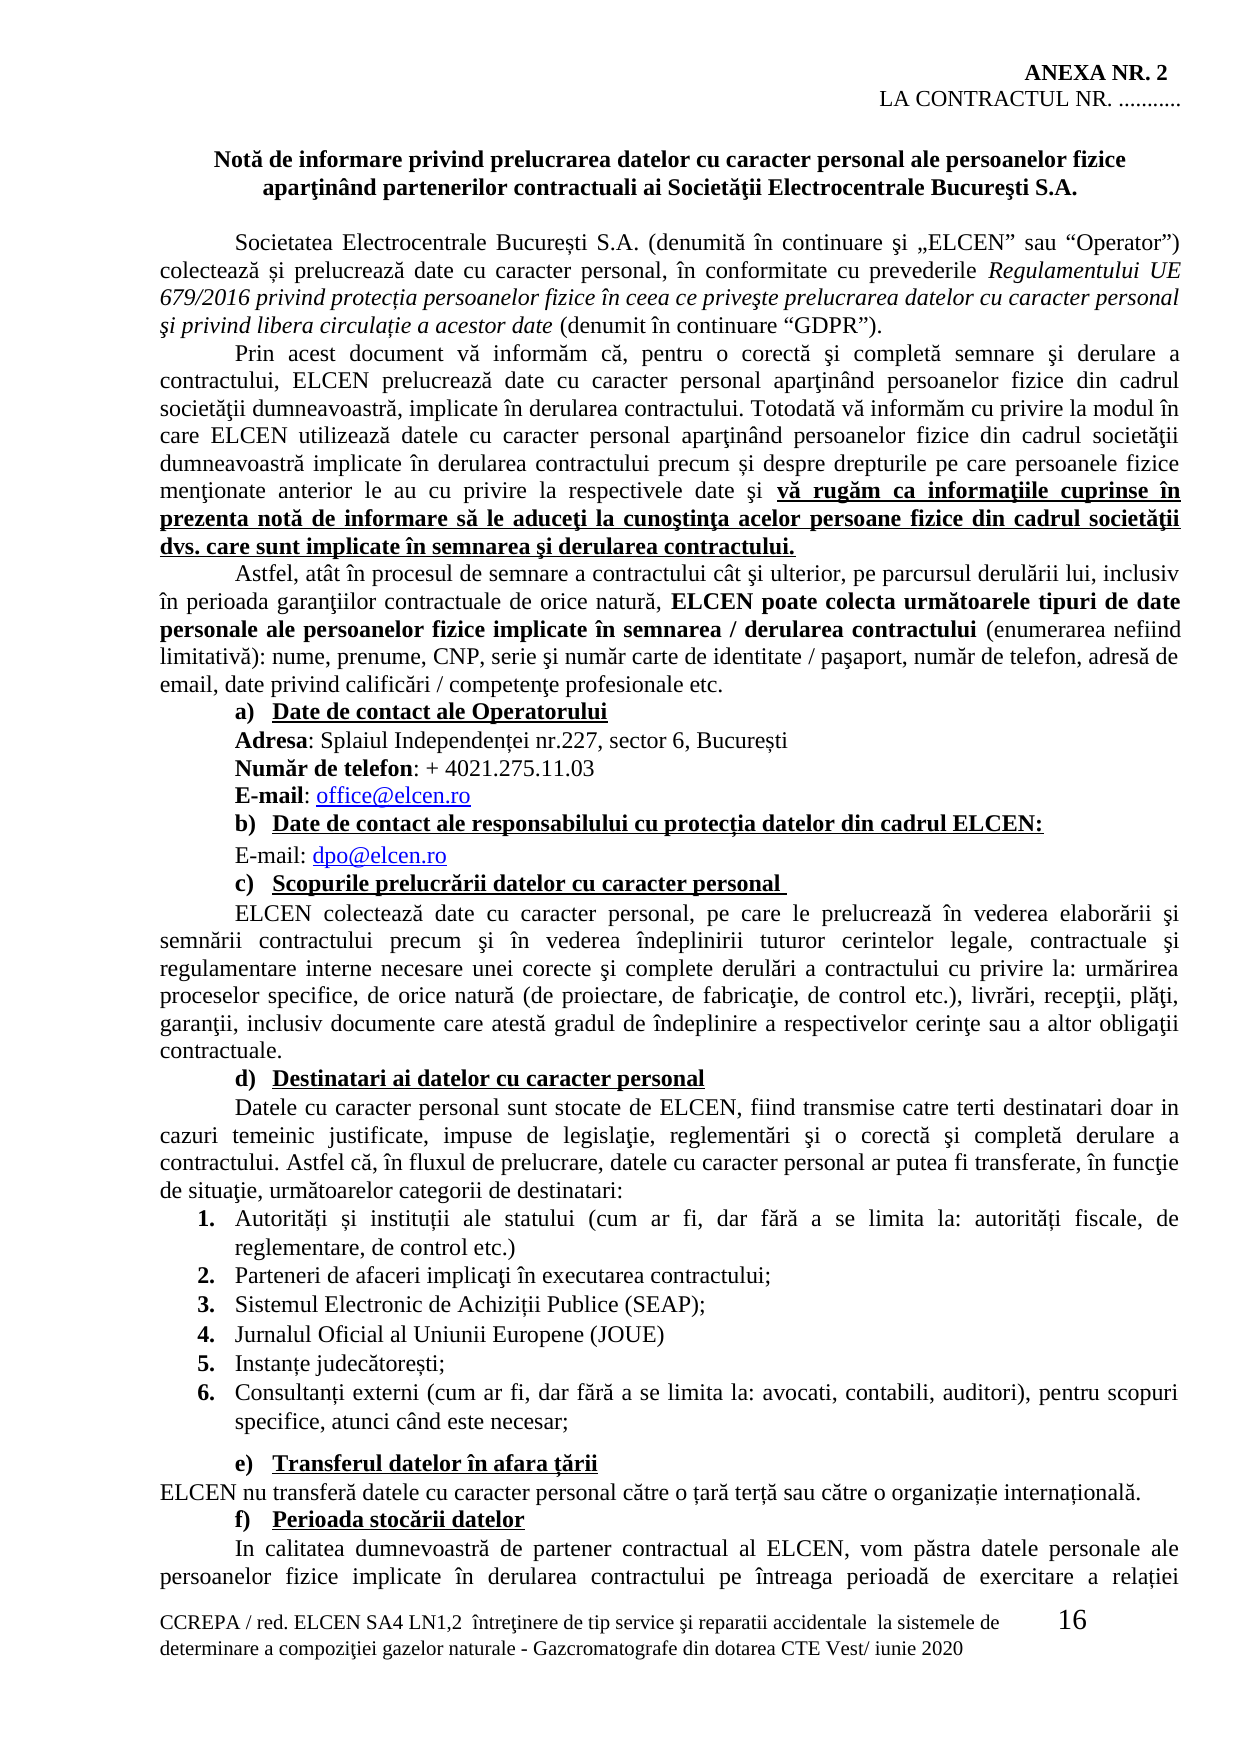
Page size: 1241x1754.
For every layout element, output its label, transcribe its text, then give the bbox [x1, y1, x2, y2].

list Destinatari ai datelor cu caracter personal [234, 1064, 1181, 1092]
list Consultanți externi (cum ar fi, dar fără a se limita la: avocati, contabili, auditori), pentru scopuri specifice, atunci când este necesar; [197, 1378, 1181, 1435]
list Instanțe judecătorești; [197, 1349, 1181, 1376]
text E-mail: dpo@elcen.ro [159, 841, 1181, 868]
list Scopurile prelucrării datelor cu caracter personal [234, 868, 1181, 897]
list Autorități și instituții ale statului (cum ar fi, dar fără a se limita la: autorități fiscale, de reglementare, de control etc.) [197, 1203, 1181, 1260]
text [159, 1534, 1181, 1590]
list Parteneri de afaceri implicaţi în executarea contractului; [197, 1261, 1181, 1289]
text ELCEN colectează date cu caracter personal, pe care le prelucrează în vederea elaborării şi semnării contractului precum şi în vederea îndeplinirii tuturor cerintelor legale, contractuale şi regulamentare interne necesare unei corecte şi complete derulări a contractului cu privire la: urmărirea proceselor specifice, de orice natură (de proiectare, de fabricaţie, de control etc.), livrări, recepţii, plăţi, garanţii, inclusiv documente care atestă gradul de îndeplinire a respectivelor cerinţe sau a altor obligaţii contractuale. [159, 898, 1181, 1064]
list Date de contact ale Operatorului [234, 697, 1181, 725]
text Astfel, atât în procesul de semnare a contractului cât şi ulterior, pe parcursul derulării lui, inclusiv în perioada garanţiilor contractuale de orice natură, ELCEN poate colecta următoarele tipuri de date personale ale persoanelor fizice implicate în semnarea / derularea contractului (enumerarea nefiind limitativă): nume, prenume, CNP, serie şi număr carte de identitate / paşaport, număr de telefon, adresă de email, date privind calificări / competenţe profesionale etc. [159, 559, 1181, 697]
list Perioada stocării datelor [234, 1505, 1181, 1533]
list Jurnalul Oficial al Uniunii Europene (JOUE) [197, 1319, 1181, 1347]
list Transferul datelor în afara țării [234, 1449, 1181, 1476]
text Adresa: Splaiul Independenței nr.227, sector 6, București [159, 726, 1181, 754]
text LA CONTRACTUL NR. ........... [159, 85, 1181, 112]
text Societatea Electrocentrale București S.A. (denumită în continuare şi „ELCEN” sau “Operator”) colectează și prelucrează date cu caracter personal, în conformitate cu prevederile Regulamentului UE 679/2016 privind protecția persoanelor fizice în ceea ce priveşte prelucrarea datelor cu caracter personal şi privind libera circulație a acestor date (denumit în continuare “GDPR”). [159, 228, 1181, 338]
text Prin acest document vă informăm că, pentru o corectă şi completă semnare şi derulare a contractului, ELCEN prelucrează date cu caracter personal aparţinând persoanelor fizice din cadrul societăţii dumneavoastră, implicate în derularea contractului. Totodată vă informăm cu privire la modul în care ELCEN utilizează datele cu caracter personal aparţinând persoanelor fizice din cadrul societăţii dumneavoastră implicate în derularea contractului precum și despre drepturile pe care persoanele fizice menţionate anterior le au cu privire la respectivele date şi vă rugăm ca informaţiile cuprinse în prezenta notă de informare să le aduceţi la cunoştinţa acelor persoane fizice din cadrul societăţii dvs. care sunt implicate în semnarea şi derularea contractului. [159, 338, 1181, 528]
text anexa nr. 2 [909, 59, 1181, 85]
text Datele cu caracter personal sunt stocate de ELCEN, fiind transmise catre terti destinatari doar in cazuri temeinic justificate, impuse de legislaţie, reglementări şi o corectă şi completă derulare a contractului. Astfel că, în fluxul de prelucrare, datele cu caracter personal ar putea fi transferate, în funcţie de situaţie, următoarelor categorii de destinatari: [159, 1093, 1181, 1203]
list Sistemul Electronic de Achiziții Publice (SEAP); [197, 1290, 1181, 1318]
text ELCEN nu transferă datele cu caracter personal către o țară terță sau către o organizație internațională. [159, 1478, 1181, 1505]
text E-mail: office@elcen.ro [159, 782, 1181, 809]
text Număr de telefon: + 4021.275.11.03 [159, 754, 1181, 782]
list Date de contact ale responsabilului cu protecția datelor din cadrul ELCEN: [234, 809, 1240, 837]
text Notă de informare privind prelucrarea datelor cu caracter personal ale persoanelor fizice aparţinând partenerilor contractuali ai Societăţii Electrocentrale Bucureşti S.A. [159, 145, 1181, 201]
